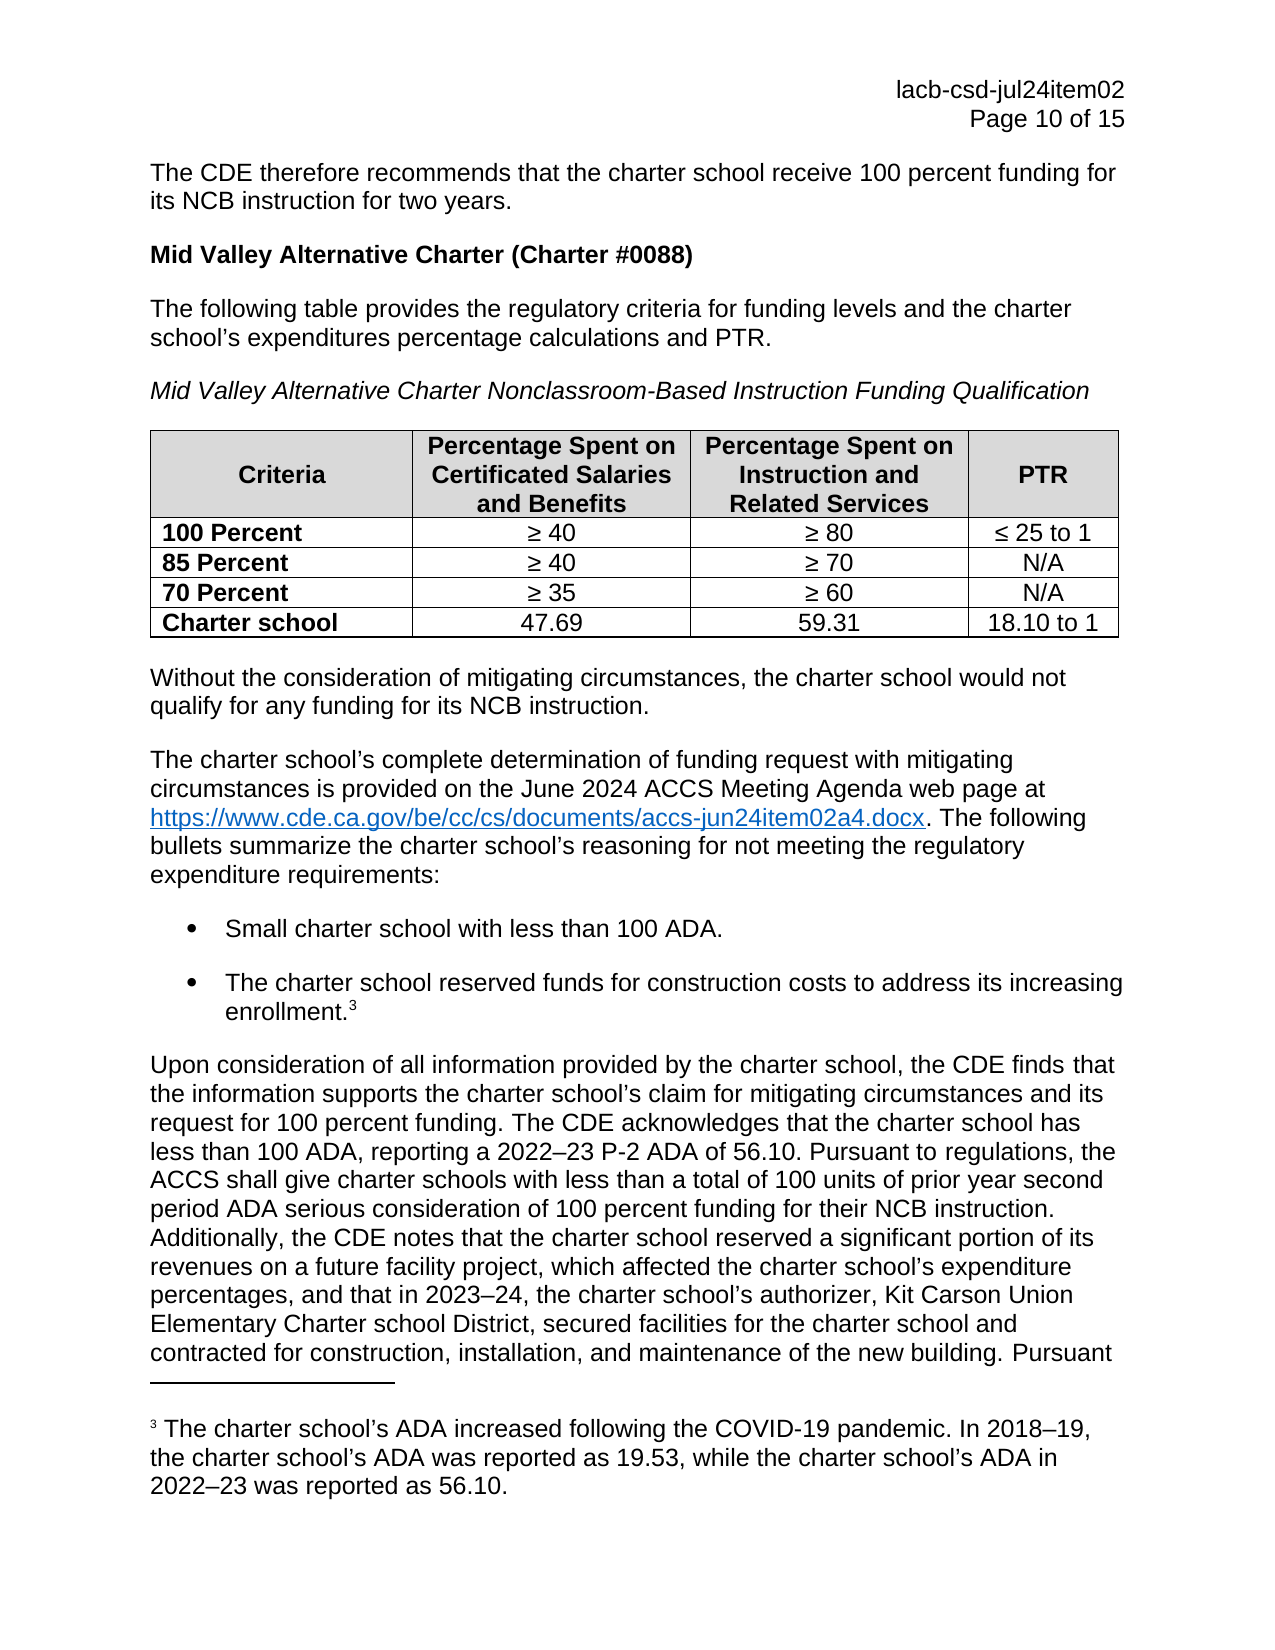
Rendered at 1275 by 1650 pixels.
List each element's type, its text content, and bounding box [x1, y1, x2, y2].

list Small charter school with less than 100 ADA. [187, 914, 1125, 943]
table_cell ≤ 25 to 1 [969, 518, 1118, 547]
table_cell 100 Percent [151, 518, 412, 547]
table_cell ≥ 60 [691, 578, 968, 607]
table_header Percentage Spent on Instruction and Related Services [691, 431, 968, 517]
text Without the consideration of mitigating circumstances, the charter school would not qualify for any funding for its NCB instruction. [150, 662, 1125, 720]
text Mid Valley Alternative Charter (Charter #0088) [150, 240, 1125, 269]
text The following table provides the regulatory criteria for funding levels and the charter school’s expenditures percentage calculations and PTR. [150, 294, 1125, 351]
text The charter school’s complete determination of funding request with mitigating circumstances is provided on the June 2024 ACCS Meeting Agenda web page at https://www.cde.ca.gov/be/cc/cs/documents/accs-jun24item02a4.docx. The following bullets summarize the charter school’s reasoning for not meeting the regulatory expenditure requirements: [150, 745, 1125, 889]
table_header Percentage Spent on Certificated Salaries and Benefits [413, 431, 690, 517]
table_cell 70 Percent [151, 578, 412, 607]
table_cell ≥ 40 [413, 518, 690, 547]
table_cell 59.31 [691, 608, 968, 636]
table_cell ≥ 40 [413, 548, 690, 577]
table_cell 47.69 [413, 608, 690, 636]
table_cell N/A [969, 548, 1118, 577]
table_cell 18.10 to 1 [969, 608, 1118, 636]
table_cell 85 Percent [151, 548, 412, 577]
text The CDE therefore recommends that the charter school receive 100 percent funding for its NCB instruction for two years. [150, 157, 1125, 215]
text Mid Valley Alternative Charter Nonclassroom-Based Instruction Funding Qualification [150, 376, 1125, 405]
table_cell Charter school [151, 608, 412, 636]
table_header Criteria [151, 431, 412, 517]
table_cell ≥ 70 [691, 548, 968, 577]
list The charter school reserved funds for construction costs to address its increasing enrollment. [187, 968, 1125, 1025]
table_cell N/A [969, 578, 1118, 607]
table_cell ≥ 35 [413, 578, 690, 607]
table_header PTR [969, 431, 1118, 517]
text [150, 1050, 1125, 1366]
table_cell ≥ 80 [691, 518, 968, 547]
